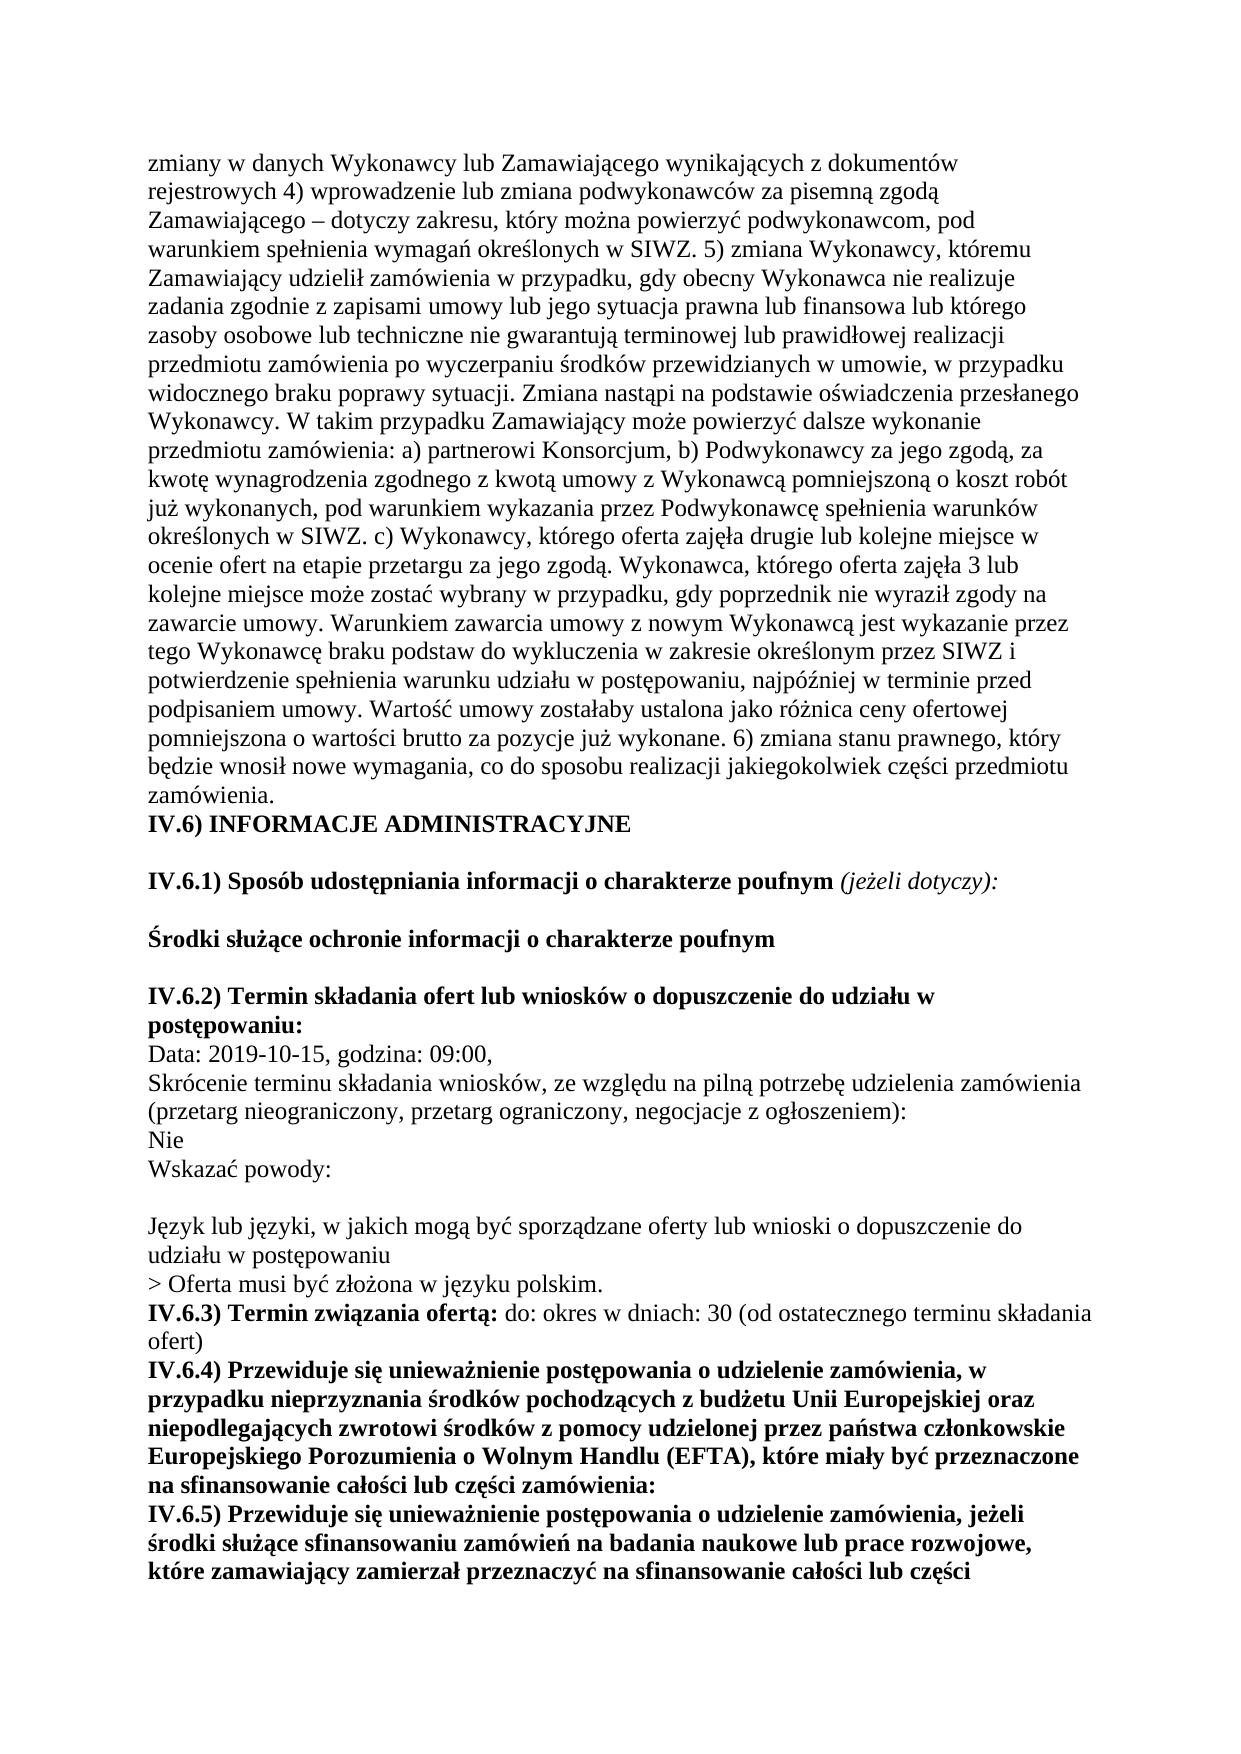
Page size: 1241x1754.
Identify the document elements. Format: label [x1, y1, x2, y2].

text [148, 148, 1093, 1585]
